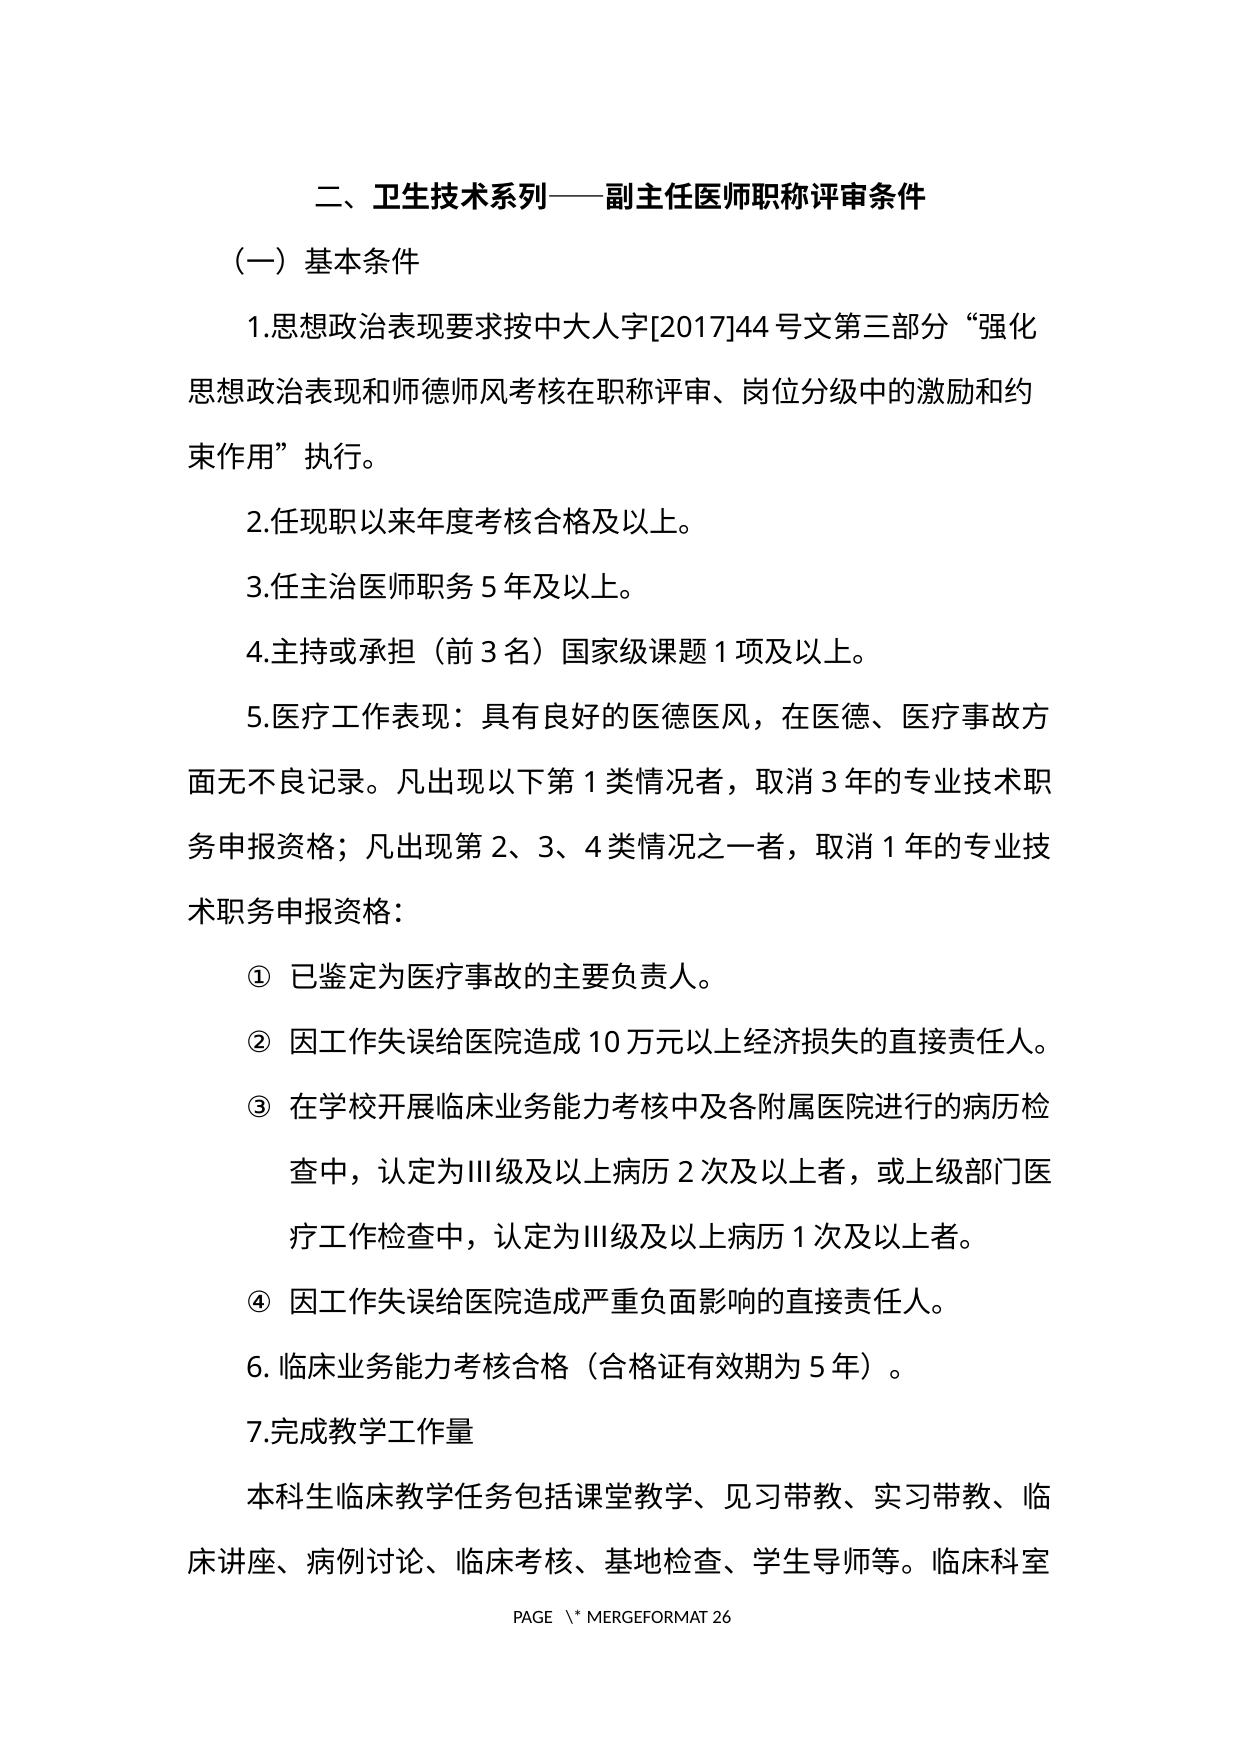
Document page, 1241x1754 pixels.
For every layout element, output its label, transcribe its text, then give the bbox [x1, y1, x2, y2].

text 二、卫生技术系列——副主任医师职称评审条件 [187, 162, 1053, 227]
list 在学校开展临床业务能力考核中及各附属医院进行的病历检查中，认定为Ⅲ级及以上病历2次及以上者，或上级部门医疗工作检查中，认定为Ⅲ级及以上病历1次及以上者。 [246, 1072, 1053, 1267]
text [187, 1462, 1053, 1592]
text 4.主持或承担（前3名）国家级课题1项及以上。 [187, 617, 1053, 682]
text 5.医疗工作表现：具有良好的医德医风，在医德、医疗事故方面无不良记录。凡出现以下第1类情况者，取消3年的专业技术职务申报资格；凡出现第2、3、4类情况之一者，取消1年的专业技术职务申报资格： [187, 682, 1053, 942]
text 3.任主治医师职务5年及以上。 [187, 552, 1053, 617]
text 2.任现职以来年度考核合格及以上。 [187, 487, 1053, 552]
text 6. 临床业务能力考核合格（合格证有效期为5年）。 [246, 1332, 1053, 1397]
list 因工作失误给医院造成10万元以上经济损失的直接责任人。 [246, 1007, 1053, 1072]
text （一）基本条件 [187, 227, 1053, 292]
text 7.完成教学工作量 [187, 1397, 1053, 1462]
list 因工作失误给医院造成严重负面影响的直接责任人。 [246, 1267, 1053, 1332]
list 已鉴定为医疗事故的主要负责人。 [246, 942, 1053, 1007]
text 1.思想政治表现要求按中大人字[2017]44号文第三部分“强化思想政治表现和师德师风考核在职称评审、岗位分级中的激励和约束作用”执行。 [187, 292, 1053, 487]
